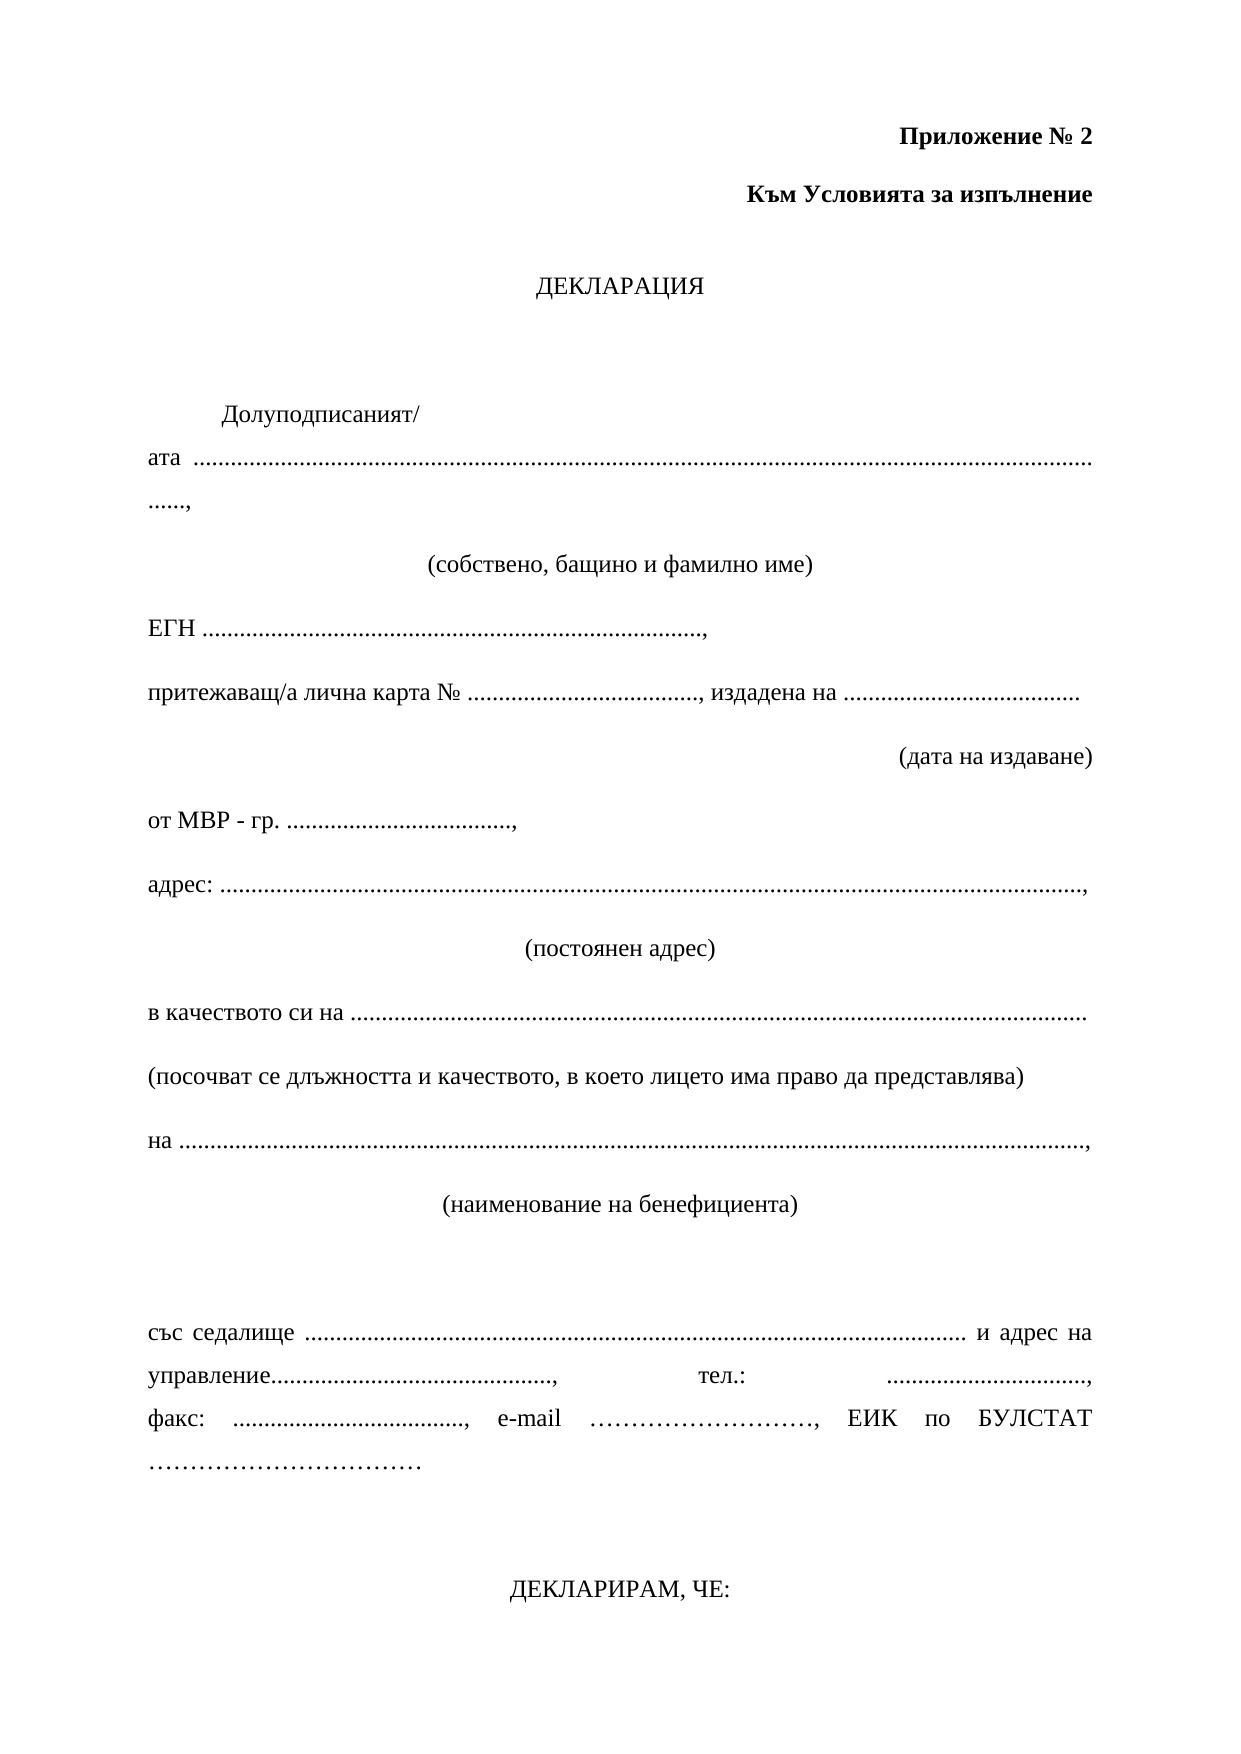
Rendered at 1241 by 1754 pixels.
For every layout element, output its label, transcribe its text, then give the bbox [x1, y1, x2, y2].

text ДЕКЛАРАЦИЯ [148, 271, 1093, 300]
text ЕГН ................................................................................, [148, 613, 1093, 642]
text адрес: .........................................................................................................................................., [148, 869, 1093, 898]
text притежаващ/а лична карта № ....................................., издадена на ...................................... [148, 677, 1093, 706]
text в качеството си на ...................................................................................................................... [148, 997, 1093, 1026]
text ДЕКЛАРИРАМ, ЧЕ: [148, 1574, 1093, 1603]
text Долуподписаният/ата ......................................................................................................................................................, [148, 399, 1093, 514]
text (дата на издаване) [148, 741, 1093, 770]
text (посочват се длъжността и качеството, в което лицето има право да представлява) [148, 1061, 1093, 1090]
text (собствено, бащино и фамилно име) [148, 549, 1093, 578]
text на ................................................................................................................................................., [148, 1125, 1093, 1154]
text (постоянен адрес) [148, 933, 1093, 962]
text със седалище .......................................................................................................... и адрес на управление............................................., тел.: ................................, факс: ....................................., e-mail ………………………, ЕИК по БУЛСТАТ …………………………… [148, 1317, 1093, 1475]
text Към Условията за изпълнение [148, 179, 1093, 207]
text (наименование на бенефициента) [148, 1189, 1093, 1218]
text от МВР - гр. ...................................., [148, 805, 1093, 834]
text Приложение № 2 [148, 121, 1093, 149]
